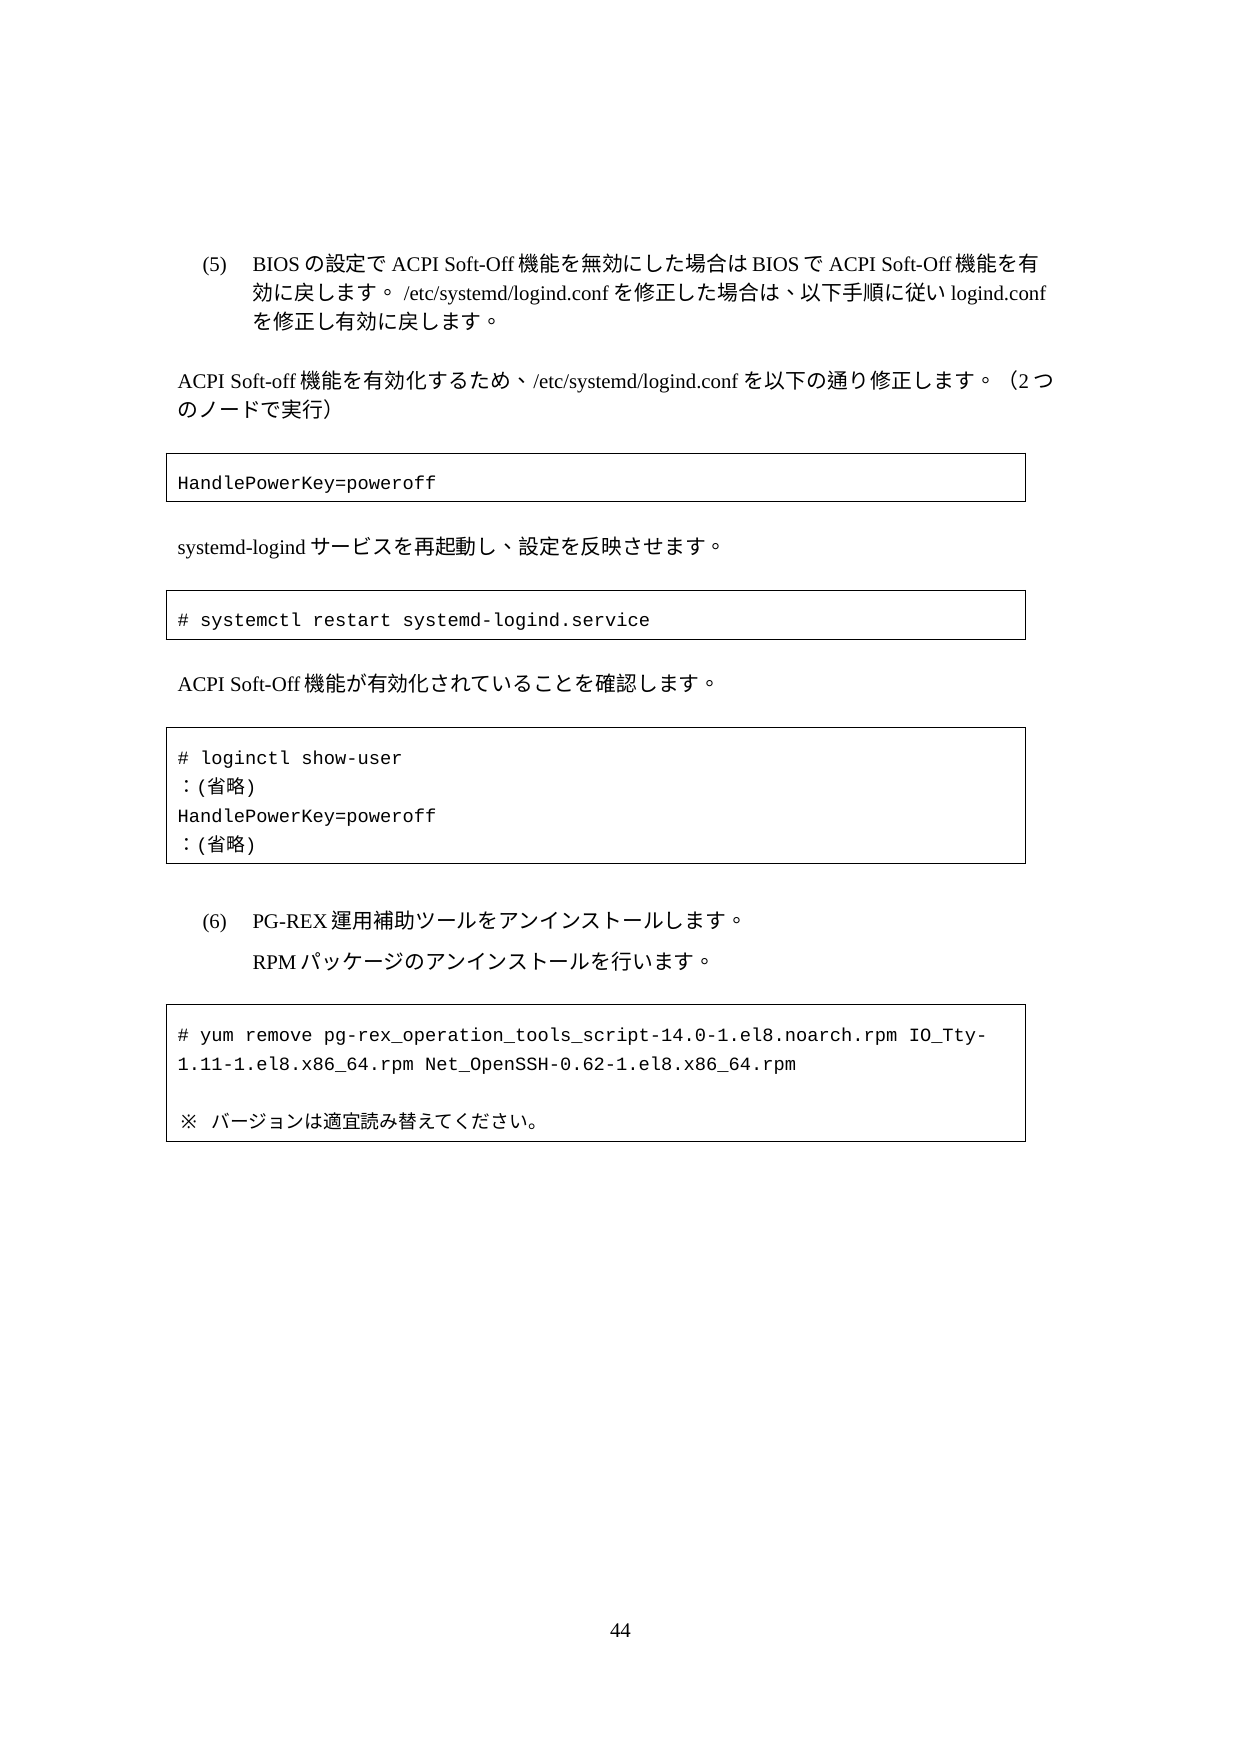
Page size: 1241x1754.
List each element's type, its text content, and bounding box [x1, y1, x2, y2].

text ACPI Soft-off機能を有効化するため、/etc/systemd/logind.confを以下の通り修正します。（2つのノードで実行） [177, 365, 1054, 423]
text systemd-logindサービスを再起動し、設定を反映させます。 [177, 531, 1054, 561]
list PG-REX運用補助ツールをアンインストールします。 [202, 906, 1063, 934]
list BIOSの設定でACPI Soft-Off機能を無効にした場合はBIOSでACPI Soft-Off機能を有効に戻します。 /etc/systemd/logind.confを修正した場合は、以下手順に従いlogind.confを修正し有効に戻します。 [202, 248, 1054, 336]
table_header # loginctl show-user ：(省略) HandlePowerKey=poweroff ：(省略) [167, 728, 1025, 863]
table_header # systemctl restart systemd-logind.service [167, 591, 1025, 638]
text ACPI Soft-Off機能が有効化されていることを確認します。 [177, 669, 1054, 698]
table_header HandlePowerKey=poweroff [167, 454, 1025, 501]
table_header # yum remove pg-rex_operation_tools_script-14.0-1.el8.noarch.rpm IO_Tty-1.11-1.el8.x86_64.rpm Net_OpenSSH-0.62-1.el8.x86_64.rpm ※ バージョンは適宜読み替えてください。 [167, 1005, 1025, 1141]
list RPMパッケージのアンインストールを行います。 [202, 947, 1063, 975]
